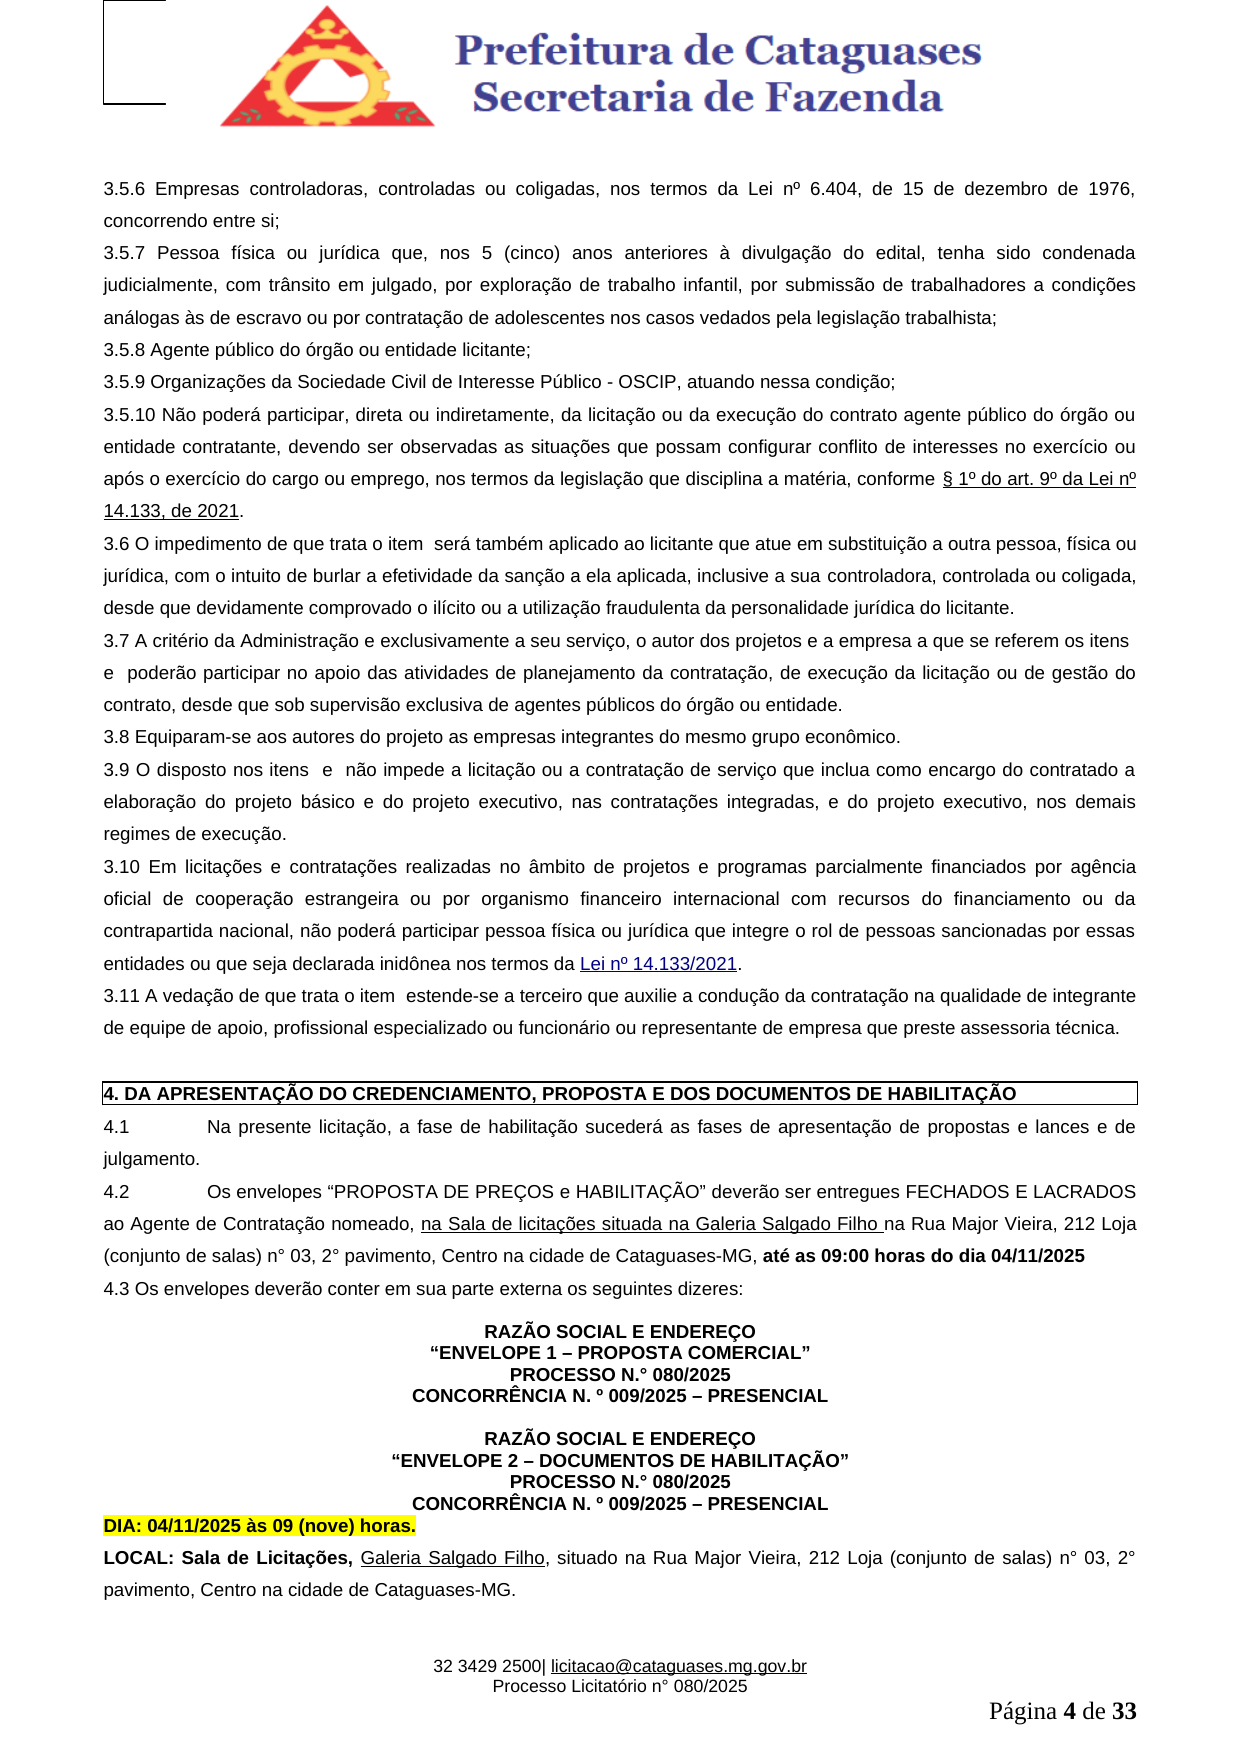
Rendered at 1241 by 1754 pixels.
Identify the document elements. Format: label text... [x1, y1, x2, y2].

text 3.8 Equiparam-se aos autores do projeto as empresas integrantes do mesmo grupo econômico. [103, 726, 1137, 748]
text 4.3 Os envelopes deverão conter em sua parte externa os seguintes dizeres: [103, 1277, 1137, 1299]
list 3.5.9 Organizações da Sociedade Civil de Interesse Público - OSCIP, atuando nessa condição; [103, 371, 1137, 393]
text 3.11 A vedação de que trata o item 3.6.8 estende-se a terceiro que auxilie a condução da contratação na qualidade de integrante de equipe de apoio, profissional especializado ou funcionário ou representante de empresa que preste assessoria técnica. [103, 984, 1137, 1038]
text 3.7 A critério da Administração e exclusivamente a seu serviço, o autor dos projetos e a empresa a que se referem os itens 3.5.2 e 3.5.3 poderão participar no apoio das atividades de planejamento da contratação, de execução da licitação ou de gestão do contrato, desde que sob supervisão exclusiva de agentes públicos do órgão ou entidade. [103, 629, 1137, 716]
list 3.5.8 Agente público do órgão ou entidade licitante; [103, 339, 1137, 360]
list 3.5.10 Não poderá participar, direta ou indiretamente, da licitação ou da execução do contrato agente público do órgão ou entidade contratante, devendo ser observadas as situações que possam configurar conflito de interesses no exercício ou após o exercício do cargo ou emprego, nos termos da legislação que disciplina a matéria, conforme § 1º do art. 9º da Lei nº 14.133, de 2021. [103, 403, 1137, 522]
text 3.6 O impedimento de que trata o item 3.6.4 será também aplicado ao licitante que atue em substituição a outra pessoa, física ou jurídica, com o intuito de burlar a efetividade da sanção a ela aplicada, inclusive a sua controladora, controlada ou coligada, desde que devidamente comprovado o ilícito ou a utilização fraudulenta da personalidade jurídica do licitante. [103, 532, 1137, 619]
text RAZÃO SOCIAL E ENDEREÇO [103, 1428, 1137, 1450]
text “ENVELOPE 2 – DOCUMENTOS DE HABILITAÇÃO” [103, 1450, 1137, 1471]
text LOCAL: Sala de Licitações, Galeria Salgado Filho, situado na Rua Major Vieira, 212 Loja (conjunto de salas) n° 03, 2° pavimento, Centro na cidade de Cataguases-MG. [103, 1547, 1137, 1601]
list Na presente licitação, a fase de habilitação sucederá as fases de apresentação de propostas e lances e de julgamento. [103, 1116, 1137, 1170]
text CONCORRÊNCIA N. º 009/2025 – PRESENCIAL [103, 1385, 1137, 1407]
text 3.9 O disposto nos itens 3.6.2 e 3.6.3 não impede a licitação ou a contratação de serviço que inclua como encargo do contratado a elaboração do projeto básico e do projeto executivo, nas contratações integradas, e do projeto executivo, nos demais regimes de execução. [103, 758, 1137, 845]
text PROCESSO N.° 080/2025 [103, 1363, 1137, 1385]
text DIA: 04/11/2025 às 09 (nove) horas. [103, 1514, 1137, 1536]
text 3.10 Em licitações e contratações realizadas no âmbito de projetos e programas parcialmente financiados por agência oficial de cooperação estrangeira ou por organismo financeiro internacional com recursos do financiamento ou da contrapartida nacional, não poderá participar pessoa física ou jurídica que integre o rol de pessoas sancionadas por essas entidades ou que seja declarada inidônea nos termos da Lei nº 14.133/2021. [103, 855, 1137, 974]
text “ENVELOPE 1 – PROPOSTA COMERCIAL” [103, 1342, 1137, 1363]
list 3.5.6 Empresas controladoras, controladas ou coligadas, nos termos da Lei nº 6.404, de 15 de dezembro de 1976, concorrendo entre si; [103, 177, 1137, 231]
text PROCESSO N.° 080/2025 [103, 1471, 1137, 1493]
list 3.5.7 Pessoa física ou jurídica que, nos 5 (cinco) anos anteriores à divulgação do edital, tenha sido condenada judicialmente, com trânsito em julgado, por exploração de trabalho infantil, por submissão de trabalhadores a condições análogas às de escravo ou por contratação de adolescentes nos casos vedados pela legislação trabalhista; [103, 242, 1137, 328]
picture [165, 0, 1075, 148]
list Os envelopes “PROPOSTA DE PREÇOS e HABILITAÇÃO” deverão ser entregues FECHADOS E LACRADOS ao Agente de Contratação nomeado, na Sala de licitações situada na Galeria Salgado Filho na Rua Major Vieira, 212 Loja (conjunto de salas) n° 03, 2° pavimento, Centro na cidade de Cataguases-MG, até as 09:00 horas do dia 04/11/2025 [103, 1180, 1137, 1267]
text CONCORRÊNCIA N. º 009/2025 – PRESENCIAL [103, 1493, 1137, 1514]
text 4. DA APRESENTAÇÃO DO CREDENCIAMENTO, PROPOSTA E DOS DOCUMENTOS DE HABILITAÇÃO [103, 1083, 1137, 1104]
text RAZÃO SOCIAL E ENDEREÇO [103, 1320, 1137, 1342]
